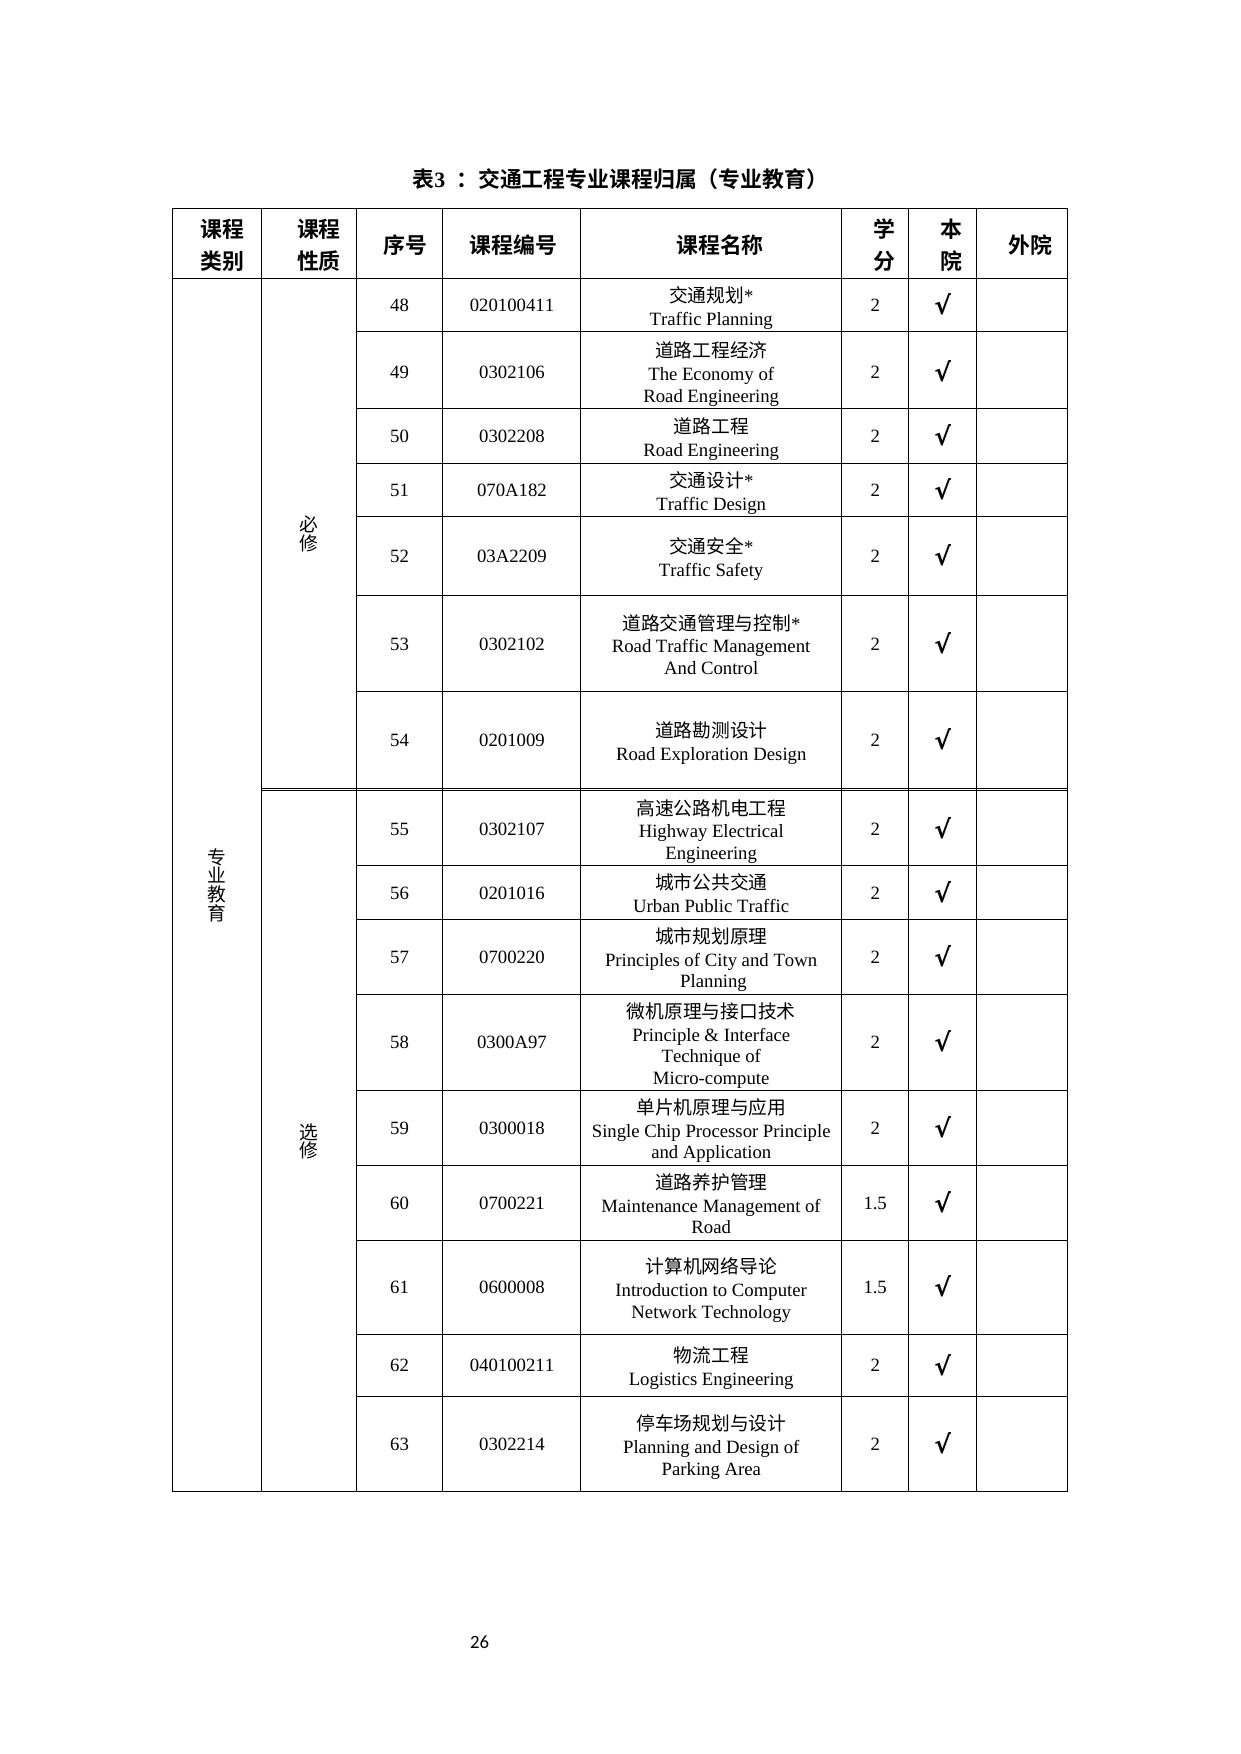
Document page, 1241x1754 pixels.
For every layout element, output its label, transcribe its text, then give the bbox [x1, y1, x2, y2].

table_cell 0302102 [443, 596, 580, 691]
table_cell [977, 1241, 1067, 1334]
table_cell 道路工程 Road Engineering [581, 409, 841, 463]
table_cell 070A182 [443, 464, 580, 516]
table_cell √ [909, 1166, 976, 1240]
table_cell 49 [357, 332, 442, 408]
table_cell 选修 [262, 791, 356, 1491]
table_cell 2 [842, 1397, 908, 1491]
table_cell √ [909, 332, 976, 408]
table_cell √ [909, 517, 976, 595]
table_cell [977, 995, 1067, 1090]
table_cell [977, 866, 1067, 918]
table_cell 0300018 [443, 1091, 580, 1165]
table_cell 55 [357, 791, 442, 865]
table_cell 交通设计* Traffic Design [581, 464, 841, 516]
table_cell 0302107 [443, 791, 580, 865]
table_cell 交通安全* Traffic Safety [581, 517, 841, 595]
table_cell 道路交通管理与控制* Road Traffic Management And Control [581, 596, 841, 691]
table_header 课程名称 [581, 209, 841, 278]
table_cell 57 [357, 920, 442, 993]
table_cell [977, 1091, 1067, 1165]
table_cell 1.5 [842, 1166, 908, 1240]
table_header 外院 [977, 209, 1067, 278]
table_cell √ [909, 1335, 976, 1396]
table_cell 2 [842, 279, 908, 331]
table_cell 0300A97 [443, 995, 580, 1090]
table_cell √ [909, 791, 976, 865]
table_cell 2 [842, 692, 908, 788]
table_cell 2 [842, 332, 908, 408]
table_cell 54 [357, 692, 442, 788]
table_cell 道路勘测设计 Road Exploration Design [581, 692, 841, 788]
table_cell √ [909, 464, 976, 516]
table_header 课程 性质 [262, 209, 356, 278]
table_cell 物流工程 Logistics Engineering [581, 1335, 841, 1396]
table_cell 高速公路机电工程 Highway Electrical Engineering [581, 791, 841, 865]
table_cell 0302106 [443, 332, 580, 408]
table_cell 56 [357, 866, 442, 918]
table_cell 63 [357, 1397, 442, 1491]
table_cell 2 [842, 1335, 908, 1396]
table_cell √ [909, 1397, 976, 1491]
table_cell 1.5 [842, 1241, 908, 1334]
table_cell [977, 791, 1067, 865]
table_cell 道路工程经济 The Economy of Road Engineering [581, 332, 841, 408]
table_cell 0600008 [443, 1241, 580, 1334]
table_cell 微机原理与接口技术 Principle & Interface Technique of Micro-compute [581, 995, 841, 1090]
table_cell 必修 [262, 279, 356, 788]
table_cell √ [909, 279, 976, 331]
table_cell 58 [357, 995, 442, 1090]
table_cell √ [909, 1241, 976, 1334]
table_cell [977, 1166, 1067, 1240]
table_cell [977, 409, 1067, 463]
table_cell 03A2209 [443, 517, 580, 595]
table_cell √ [909, 920, 976, 993]
table_cell 0700221 [443, 1166, 580, 1240]
table_cell [977, 692, 1067, 788]
table_header 课程 类别 [173, 209, 261, 278]
table_cell 2 [842, 920, 908, 993]
table_cell 0201009 [443, 692, 580, 788]
table_cell 0700220 [443, 920, 580, 993]
table_cell 交通规划* Traffic Planning [581, 279, 841, 331]
table_cell 50 [357, 409, 442, 463]
table_cell 62 [357, 1335, 442, 1396]
table_cell 城市公共交通 Urban Public Traffic [581, 866, 841, 918]
table_cell √ [909, 1091, 976, 1165]
table_cell 停车场规划与设计 Planning and Design of Parking Area [581, 1397, 841, 1491]
table_cell 城市规划原理 Principles of City and Town Planning [581, 920, 841, 993]
table_cell [977, 1397, 1067, 1491]
table_cell 2 [842, 464, 908, 516]
table_cell √ [909, 596, 976, 691]
table_cell 60 [357, 1166, 442, 1240]
text 表3：交通工程专业课程归属（专业教育） [150, 162, 1090, 194]
table_cell 2 [842, 866, 908, 918]
table_cell 2 [842, 1091, 908, 1165]
table_cell 040100211 [443, 1335, 580, 1396]
table_cell 61 [357, 1241, 442, 1334]
table_cell 2 [842, 995, 908, 1090]
table_cell 计算机网络导论 Introduction to Computer Network Technology [581, 1241, 841, 1334]
table_cell 48 [357, 279, 442, 331]
table_header 课程编号 [443, 209, 580, 278]
table_cell 59 [357, 1091, 442, 1165]
table_cell 51 [357, 464, 442, 516]
table_cell [977, 279, 1067, 331]
table_cell √ [909, 409, 976, 463]
table_cell [977, 517, 1067, 595]
table_cell 道路养护管理 Maintenance Management of Road [581, 1166, 841, 1240]
table_cell 020100411 [443, 279, 580, 331]
table_cell [977, 596, 1067, 691]
table_cell 专业教育 [173, 279, 261, 1491]
table_cell 0201016 [443, 866, 580, 918]
table_cell 2 [842, 791, 908, 865]
table_cell 53 [357, 596, 442, 691]
table_cell √ [909, 692, 976, 788]
table_cell 52 [357, 517, 442, 595]
table_cell 2 [842, 517, 908, 595]
table_cell √ [909, 866, 976, 918]
table_cell 2 [842, 409, 908, 463]
table_cell √ [909, 995, 976, 1090]
table_cell 2 [842, 596, 908, 691]
table_header 本院 [909, 209, 976, 278]
table_cell [977, 920, 1067, 993]
table_cell [977, 1335, 1067, 1396]
table_cell 0302214 [443, 1397, 580, 1491]
table_cell 单片机原理与应用 Single Chip Processor Principle and Application [581, 1091, 841, 1165]
table_cell [977, 332, 1067, 408]
table_cell 0302208 [443, 409, 580, 463]
table_header 学分 [842, 209, 908, 278]
table_header 序号 [357, 209, 442, 278]
table_cell [977, 464, 1067, 516]
